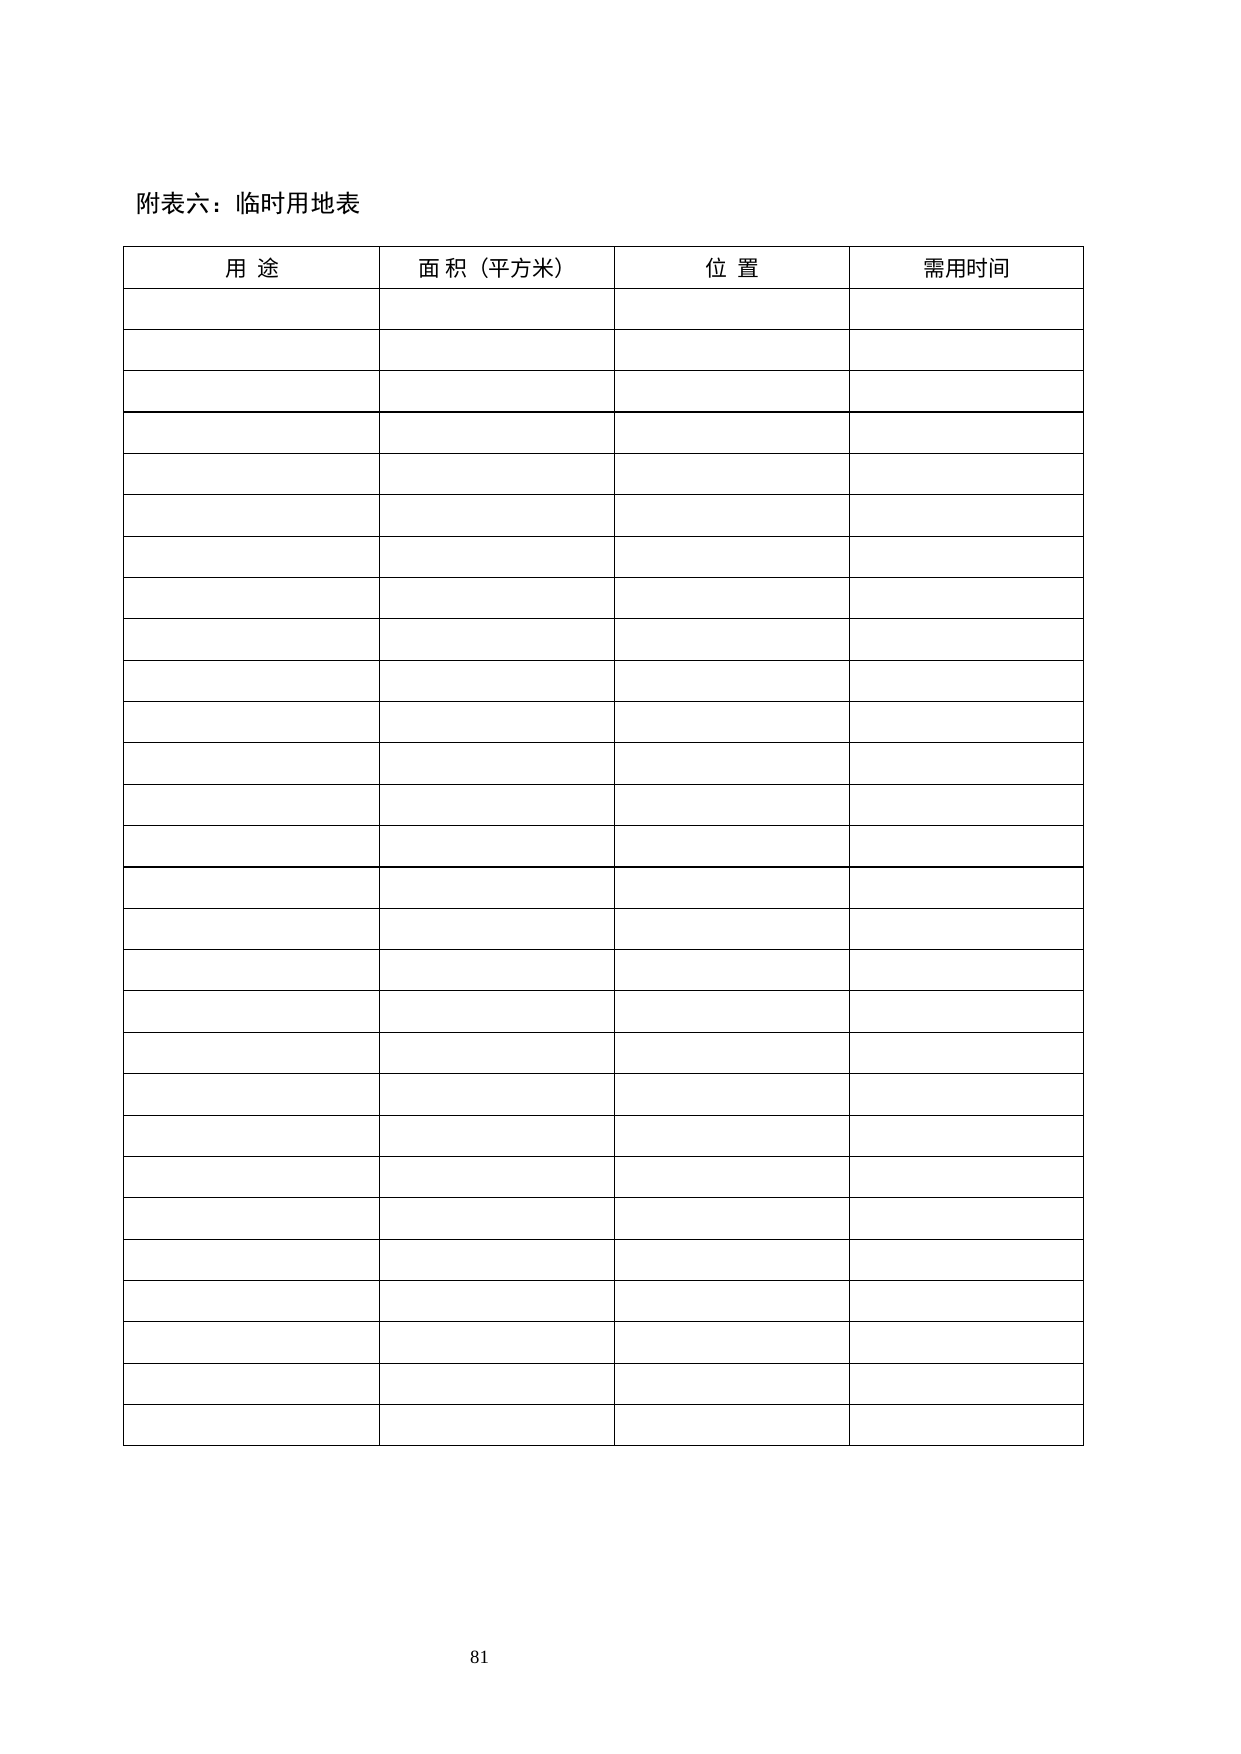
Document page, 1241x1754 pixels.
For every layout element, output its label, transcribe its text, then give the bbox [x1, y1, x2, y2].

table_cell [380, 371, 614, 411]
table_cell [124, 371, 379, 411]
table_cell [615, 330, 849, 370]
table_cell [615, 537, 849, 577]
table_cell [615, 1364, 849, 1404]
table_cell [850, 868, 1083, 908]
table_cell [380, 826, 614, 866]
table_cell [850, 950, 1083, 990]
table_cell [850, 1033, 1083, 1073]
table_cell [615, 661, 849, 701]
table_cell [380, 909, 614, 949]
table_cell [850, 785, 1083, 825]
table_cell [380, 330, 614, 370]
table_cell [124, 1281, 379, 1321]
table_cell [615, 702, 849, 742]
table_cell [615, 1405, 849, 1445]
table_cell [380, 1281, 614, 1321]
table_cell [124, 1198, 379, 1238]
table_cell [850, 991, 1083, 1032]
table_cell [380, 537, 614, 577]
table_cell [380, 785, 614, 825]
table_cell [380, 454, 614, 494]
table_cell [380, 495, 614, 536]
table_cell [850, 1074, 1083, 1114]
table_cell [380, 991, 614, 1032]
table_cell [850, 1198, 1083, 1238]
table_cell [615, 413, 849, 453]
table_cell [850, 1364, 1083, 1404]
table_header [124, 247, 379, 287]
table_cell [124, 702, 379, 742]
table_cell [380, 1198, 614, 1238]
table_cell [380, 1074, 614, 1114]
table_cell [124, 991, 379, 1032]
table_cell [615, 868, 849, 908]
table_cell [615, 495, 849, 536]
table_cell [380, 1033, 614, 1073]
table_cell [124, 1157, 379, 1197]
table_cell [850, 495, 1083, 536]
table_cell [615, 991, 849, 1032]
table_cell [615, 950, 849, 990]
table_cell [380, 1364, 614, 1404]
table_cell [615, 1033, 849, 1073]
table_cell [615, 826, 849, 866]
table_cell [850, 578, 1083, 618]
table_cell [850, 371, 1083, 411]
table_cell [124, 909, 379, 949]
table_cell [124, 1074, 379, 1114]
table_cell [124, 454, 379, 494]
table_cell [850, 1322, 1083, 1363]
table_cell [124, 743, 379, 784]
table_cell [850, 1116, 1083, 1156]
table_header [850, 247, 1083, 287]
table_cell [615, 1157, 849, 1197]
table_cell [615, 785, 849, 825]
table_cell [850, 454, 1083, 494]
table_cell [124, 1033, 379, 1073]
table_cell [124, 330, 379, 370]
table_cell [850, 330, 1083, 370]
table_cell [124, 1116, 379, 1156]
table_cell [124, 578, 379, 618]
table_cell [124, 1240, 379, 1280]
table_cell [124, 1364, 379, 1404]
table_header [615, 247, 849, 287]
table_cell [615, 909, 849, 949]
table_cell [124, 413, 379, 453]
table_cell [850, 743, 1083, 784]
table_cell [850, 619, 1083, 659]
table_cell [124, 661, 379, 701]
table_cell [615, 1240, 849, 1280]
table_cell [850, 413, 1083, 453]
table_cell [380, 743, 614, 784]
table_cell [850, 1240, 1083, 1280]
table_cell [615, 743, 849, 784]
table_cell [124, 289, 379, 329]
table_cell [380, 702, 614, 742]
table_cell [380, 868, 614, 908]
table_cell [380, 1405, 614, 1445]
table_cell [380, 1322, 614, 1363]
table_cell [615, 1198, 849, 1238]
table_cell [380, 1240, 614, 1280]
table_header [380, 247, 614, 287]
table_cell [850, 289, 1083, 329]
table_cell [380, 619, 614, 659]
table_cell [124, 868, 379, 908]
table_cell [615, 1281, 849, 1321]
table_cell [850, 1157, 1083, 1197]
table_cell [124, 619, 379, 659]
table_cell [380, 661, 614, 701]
text 附表六：临时用地表 [135, 177, 1105, 221]
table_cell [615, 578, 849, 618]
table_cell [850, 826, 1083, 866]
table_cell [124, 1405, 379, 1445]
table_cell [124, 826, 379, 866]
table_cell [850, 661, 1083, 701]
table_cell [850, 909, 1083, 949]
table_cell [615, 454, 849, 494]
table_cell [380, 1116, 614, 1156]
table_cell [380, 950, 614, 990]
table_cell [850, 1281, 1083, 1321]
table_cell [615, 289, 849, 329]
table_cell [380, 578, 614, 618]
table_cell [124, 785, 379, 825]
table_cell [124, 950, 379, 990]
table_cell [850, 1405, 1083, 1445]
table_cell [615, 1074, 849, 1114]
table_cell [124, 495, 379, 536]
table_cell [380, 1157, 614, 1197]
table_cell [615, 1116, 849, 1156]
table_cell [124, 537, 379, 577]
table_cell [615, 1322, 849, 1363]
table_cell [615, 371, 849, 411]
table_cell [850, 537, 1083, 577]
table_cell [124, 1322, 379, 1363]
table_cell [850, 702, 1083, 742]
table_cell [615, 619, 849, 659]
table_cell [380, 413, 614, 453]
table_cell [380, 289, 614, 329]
